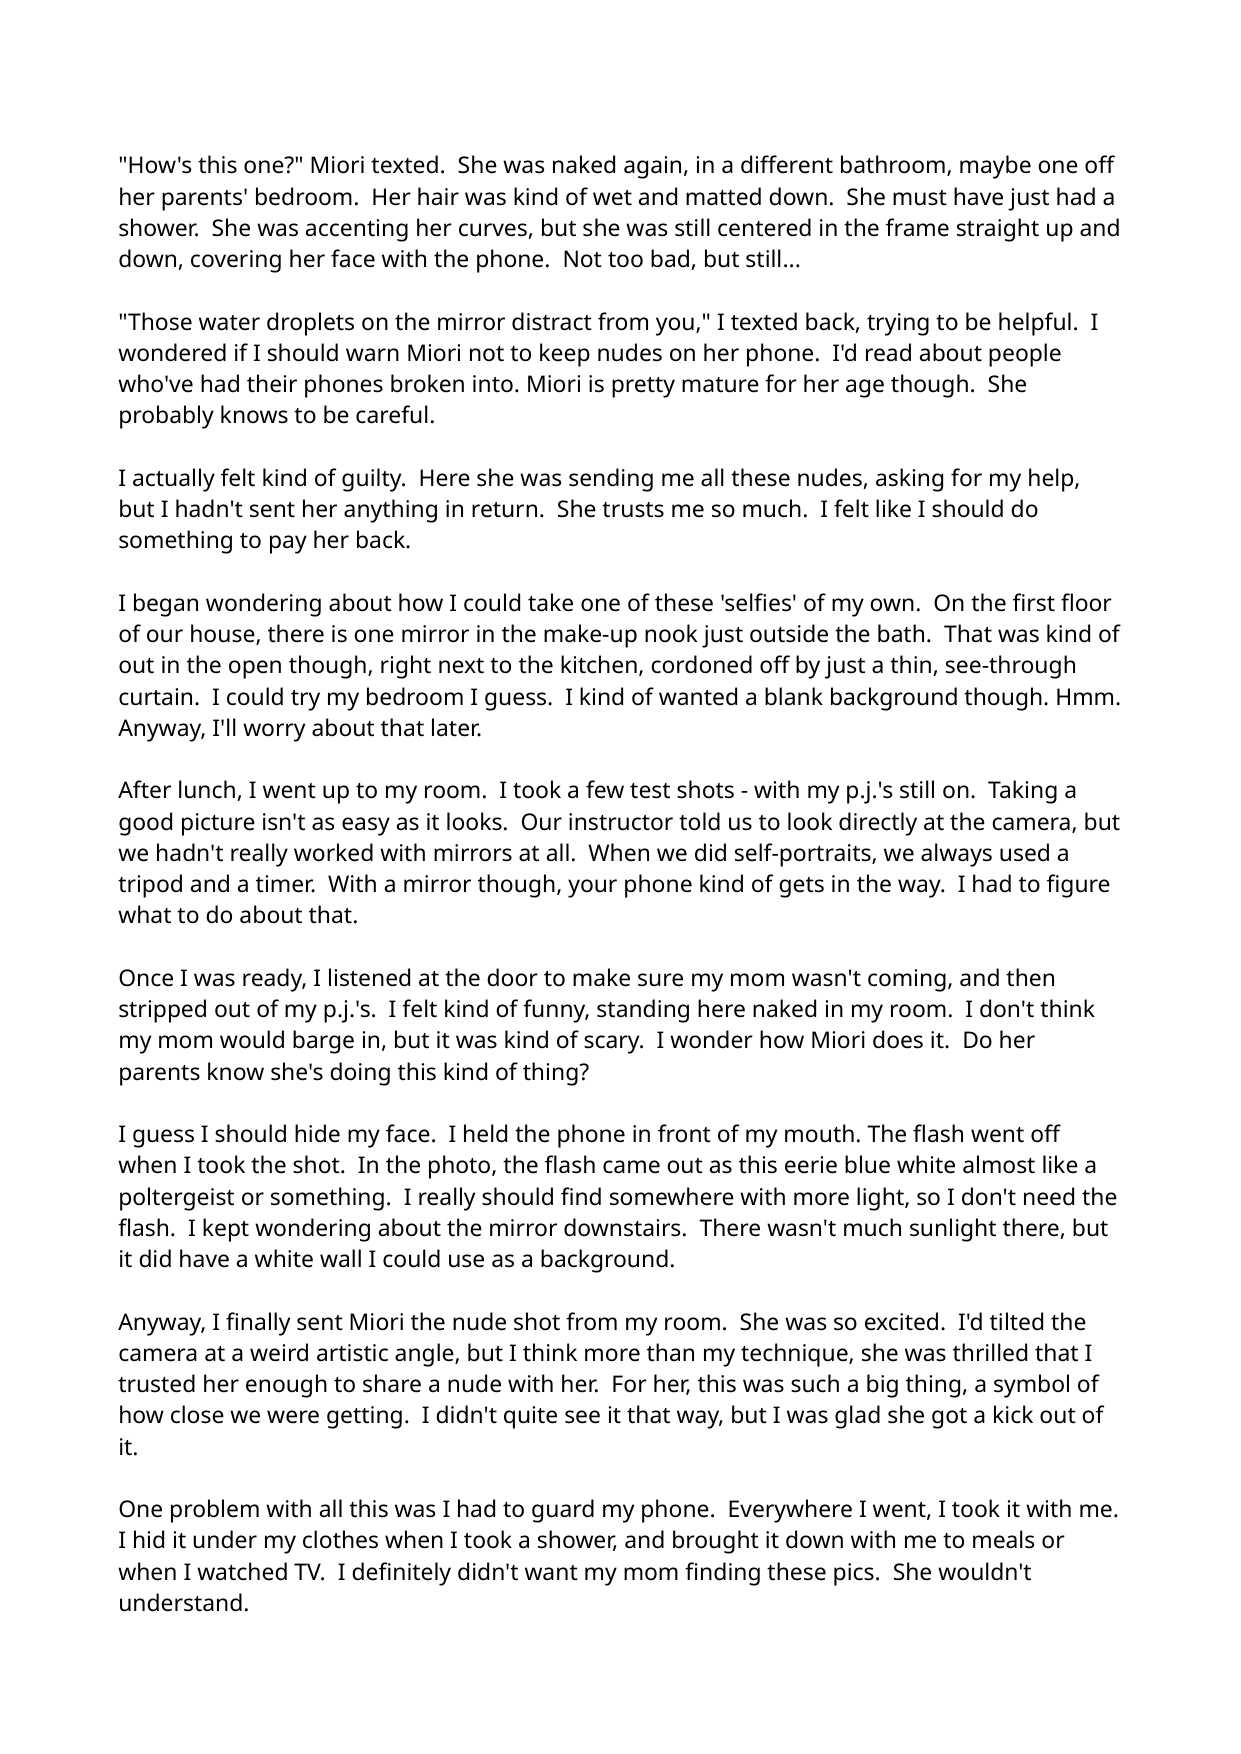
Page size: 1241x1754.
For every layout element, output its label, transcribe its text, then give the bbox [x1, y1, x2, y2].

text Anyway, I finally sent Miori the nude shot from my room. She was so excited. I'd tilted the camera at a weird artistic angle, but I think more than my technique, she was thrilled that I trusted her enough to share a nude with her. For her, this was such a big thing, a symbol of how close we were getting. I didn't quite see it that way, but I was glad she got a kick out of it. [118, 1306, 1122, 1462]
text Once I was ready, I listened at the door to make sure my mom wasn't coming, and then stripped out of my p.j.'s. I felt kind of funny, standing here naked in my room. I don't think my mom would barge in, but it was kind of scary. I wonder how Miori does it. Do her parents know she's doing this kind of thing? [118, 962, 1122, 1087]
text "How's this one?" Miori texted. She was naked again, in a different bathroom, maybe one off her parents' bedroom. Her hair was kind of wet and matted down. She must have just had a shower. She was accenting her curves, but she was still centered in the frame straight up and down, covering her face with the phone. Not too bad, but still... [118, 149, 1122, 274]
text I actually felt kind of guilty. Here she was sending me all these nudes, asking for my help, but I hadn't sent her anything in return. She trusts me so much. I felt like I should do something to pay her back. [118, 462, 1122, 556]
text I began wondering about how I could take one of these 'selfies' of my own. On the first floor of our house, there is one mirror in the make-up nook just outside the bath. That was kind of out in the open though, right next to the kitchen, cordoned off by just a thin, see-through curtain. I could try my bedroom I guess. I kind of wanted a blank background though. Hmm. Anyway, I'll worry about that later. [118, 587, 1122, 743]
text I guess I should hide my face. I held the phone in front of my mouth. The flash went off when I took the shot. In the photo, the flash came out as this eerie blue white almost like a poltergeist or something. I really should find somewhere with more light, so I don't need the flash. I kept wondering about the mirror downstairs. There wasn't much sunlight there, but it did have a white wall I could use as a background. [118, 1118, 1122, 1274]
text One problem with all this was I had to guard my phone. Everywhere I went, I took it with me. I hid it under my clothes when I took a shower, and brought it down with me to meals or when I watched TV. I definitely didn't want my mom finding these pics. She wouldn't understand. [118, 1493, 1122, 1618]
text After lunch, I went up to my room. I took a few test shots - with my p.j.'s still on. Taking a good picture isn't as easy as it looks. Our instructor told us to look directly at the camera, but we hadn't really worked with mirrors at all. When we did self-portraits, we always used a tripod and a timer. With a mirror though, your phone kind of gets in the way. I had to figure what to do about that. [118, 774, 1122, 931]
text "Those water droplets on the mirror distract from you," I texted back, trying to be helpful. I wondered if I should warn Miori not to keep nudes on her phone. I'd read about people who've had their phones broken into. Miori is pretty mature for her age though. She probably knows to be careful. [118, 306, 1122, 431]
